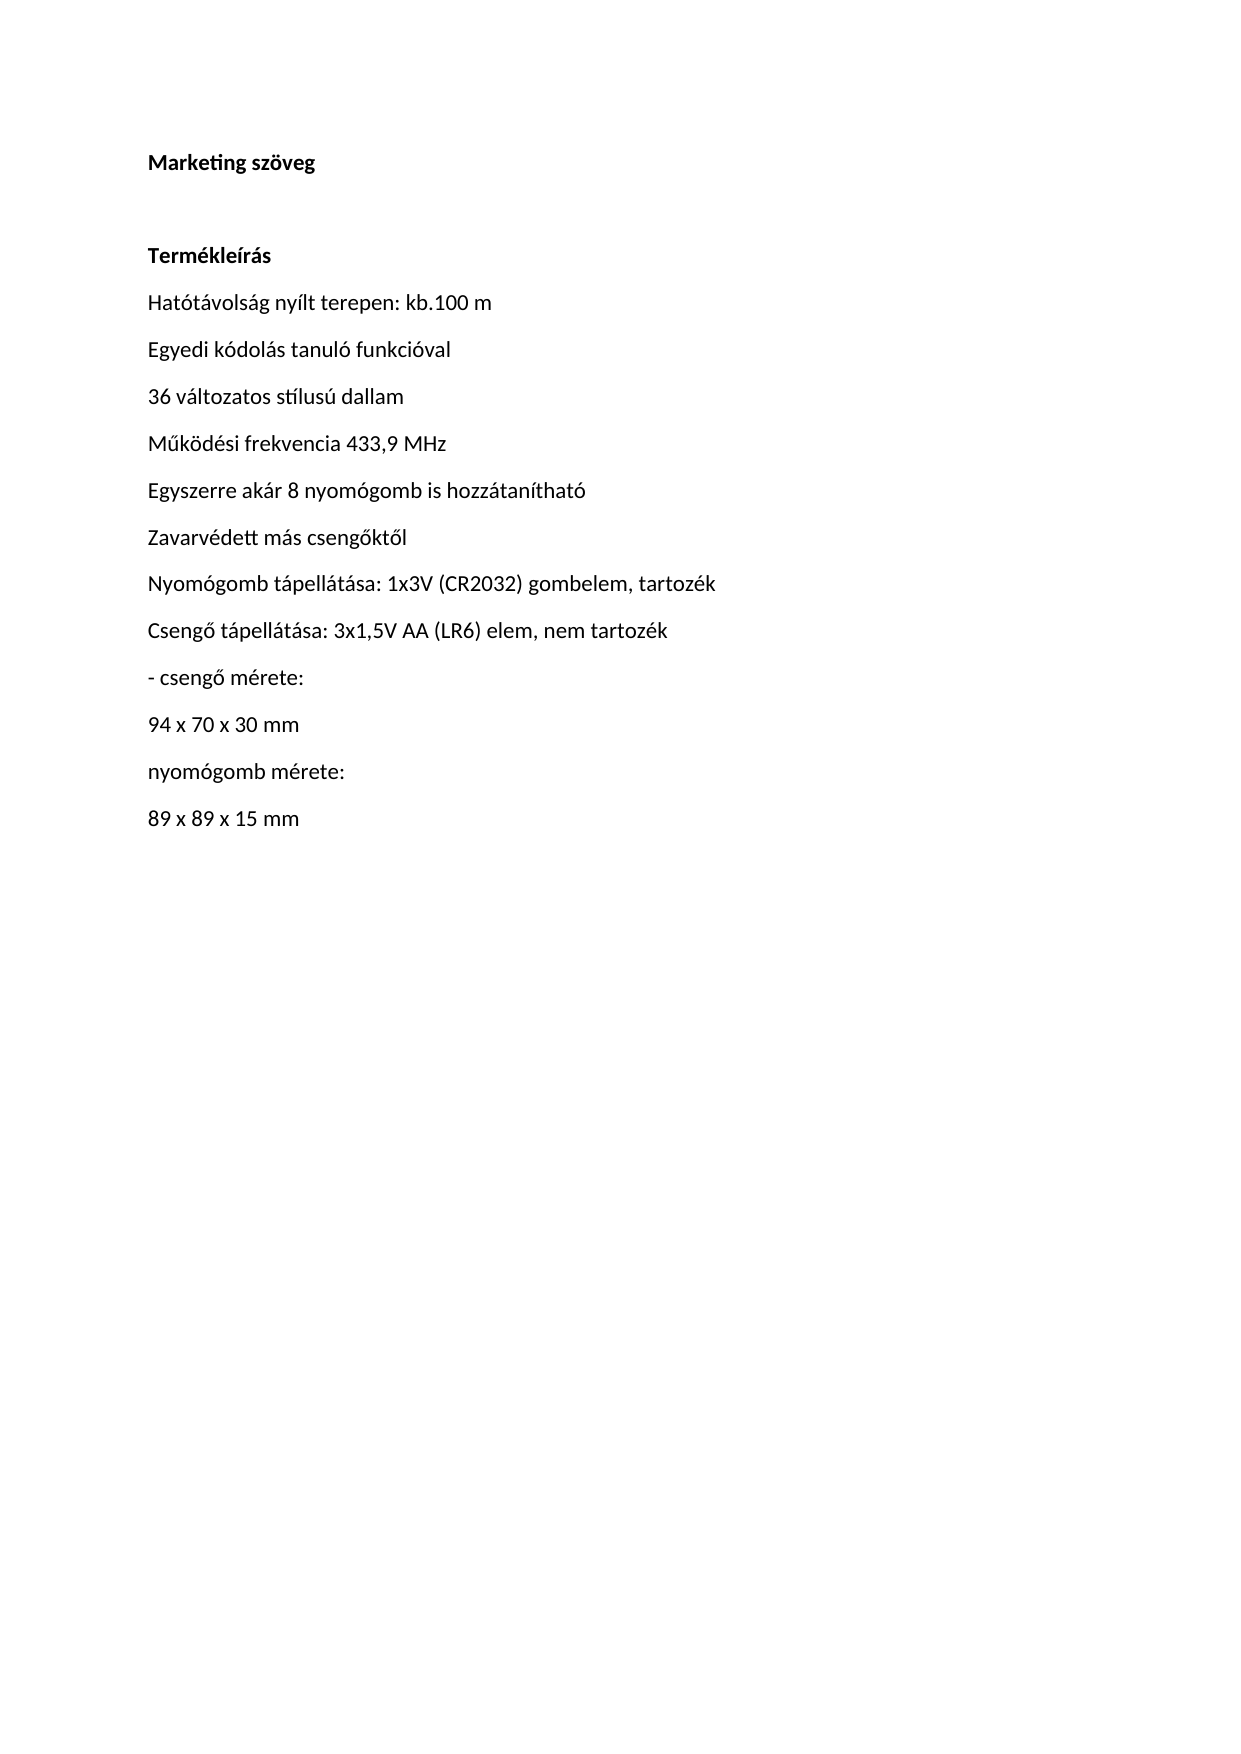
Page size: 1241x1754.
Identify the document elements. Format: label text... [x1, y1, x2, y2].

text nyomógomb mérete: [148, 757, 1093, 785]
text Működési frekvencia 433,9 MHz [148, 429, 1093, 457]
text Zavarvédett más csengőktől [148, 523, 1093, 551]
text 89 x 89 x 15 mm [148, 804, 1093, 832]
text Egyedi kódolás tanuló funkcióval [148, 335, 1093, 363]
text 36 változatos stílusú dallam [148, 382, 1093, 410]
text Csengő tápellátása: 3x1,5V AA (LR6) elem, nem tartozék [148, 616, 1093, 644]
text Termékleírás [148, 241, 1093, 269]
text Nyomógomb tápellátása: 1x3V (CR2032) gombelem, tartozék [148, 569, 1093, 597]
text Marketing szöveg [148, 148, 1093, 176]
text - csengő mérete: [148, 663, 1093, 691]
text 94 x 70 x 30 mm [148, 710, 1093, 738]
text Egyszerre akár 8 nyomógomb is hozzátanítható [148, 476, 1093, 504]
text Hatótávolság nyílt terepen: kb.100 m [148, 288, 1093, 316]
